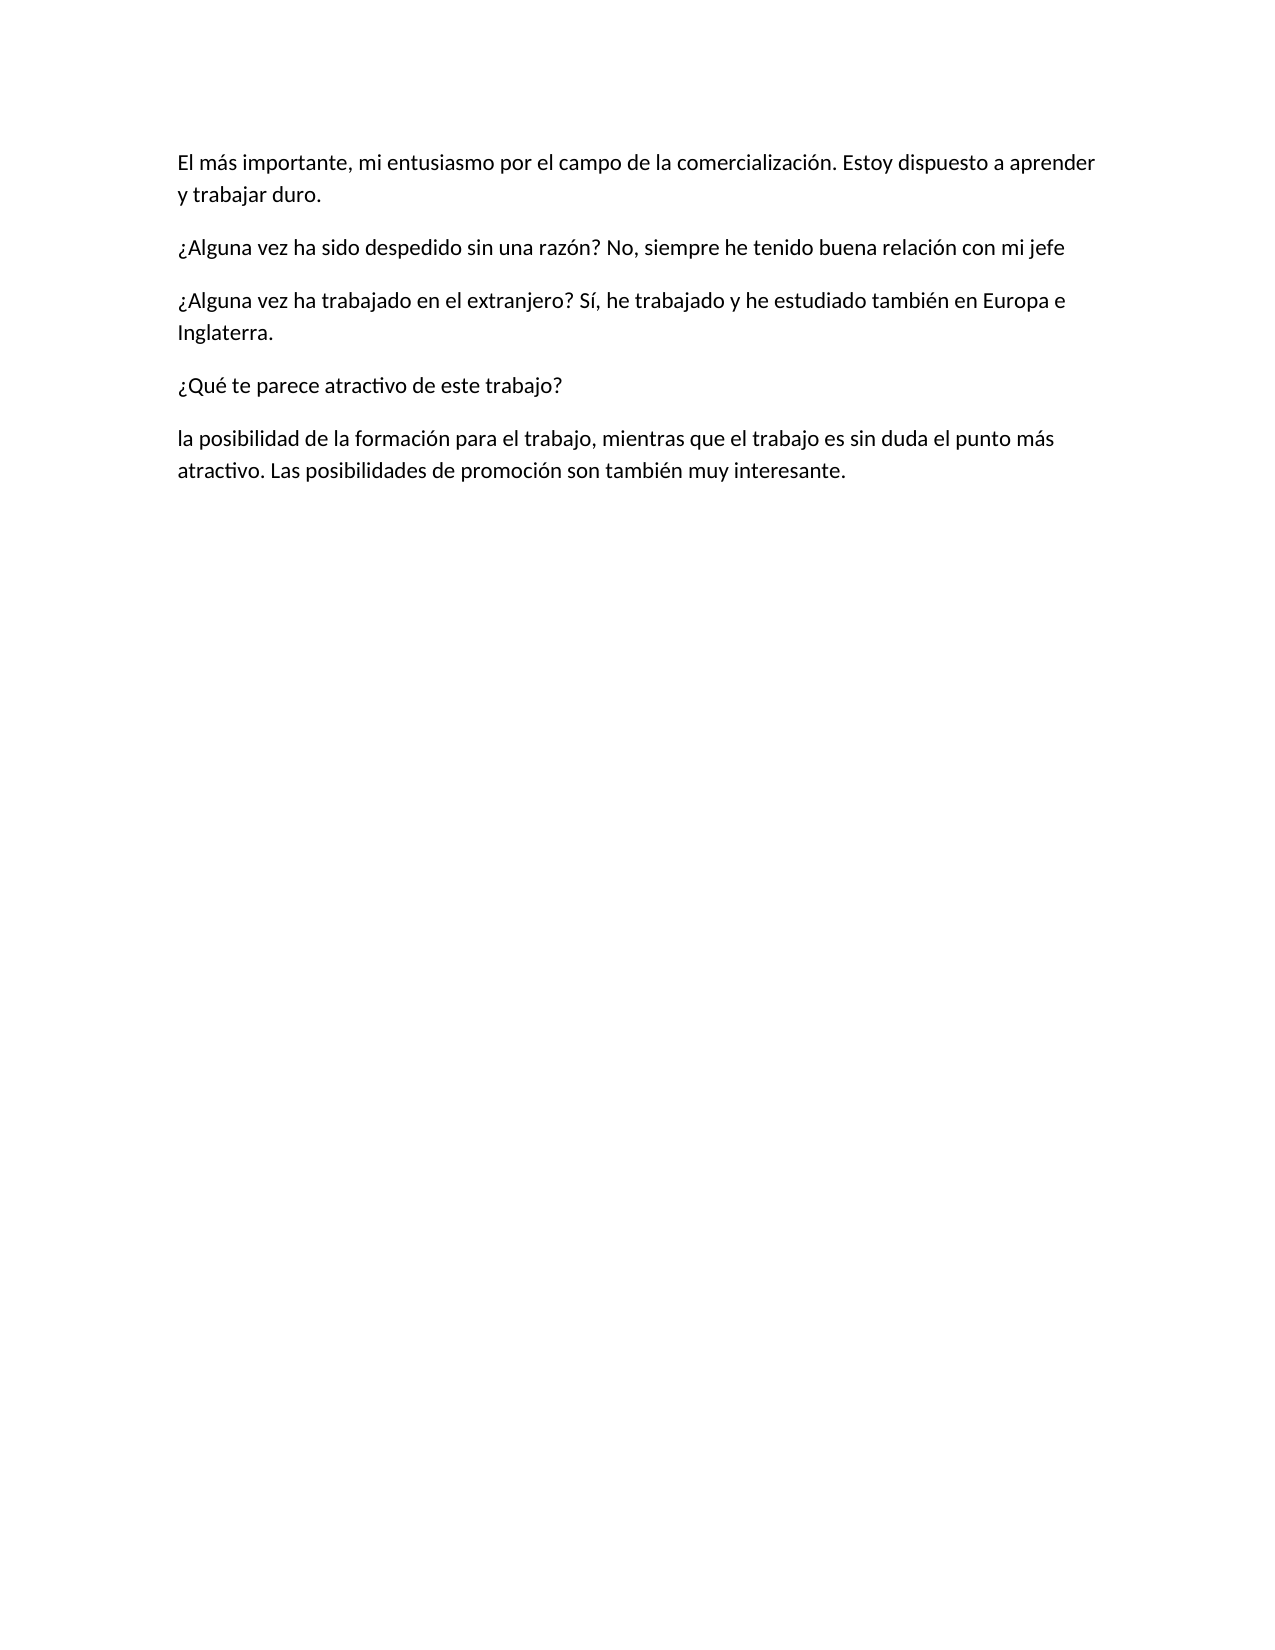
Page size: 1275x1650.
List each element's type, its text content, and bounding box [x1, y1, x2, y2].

text la posibilidad de la formación para el trabajo, mientras que el trabajo es sin duda el punto más atractivo. Las posibilidades de promoción son también muy interesante. [177, 424, 1098, 484]
text El más importante, mi entusiasmo por el campo de la comercialización. Estoy dispuesto a aprender y trabajar duro. [177, 148, 1098, 208]
text ¿Alguna vez ha sido despedido sin una razón? No, siempre he tenido buena relación con mi jefe [177, 233, 1098, 261]
text ¿Alguna vez ha trabajado en el extranjero? Sí, he trabajado y he estudiado también en Europa e Inglaterra. [177, 286, 1098, 346]
text ¿Qué te parece atractivo de este trabajo? [177, 371, 1098, 399]
